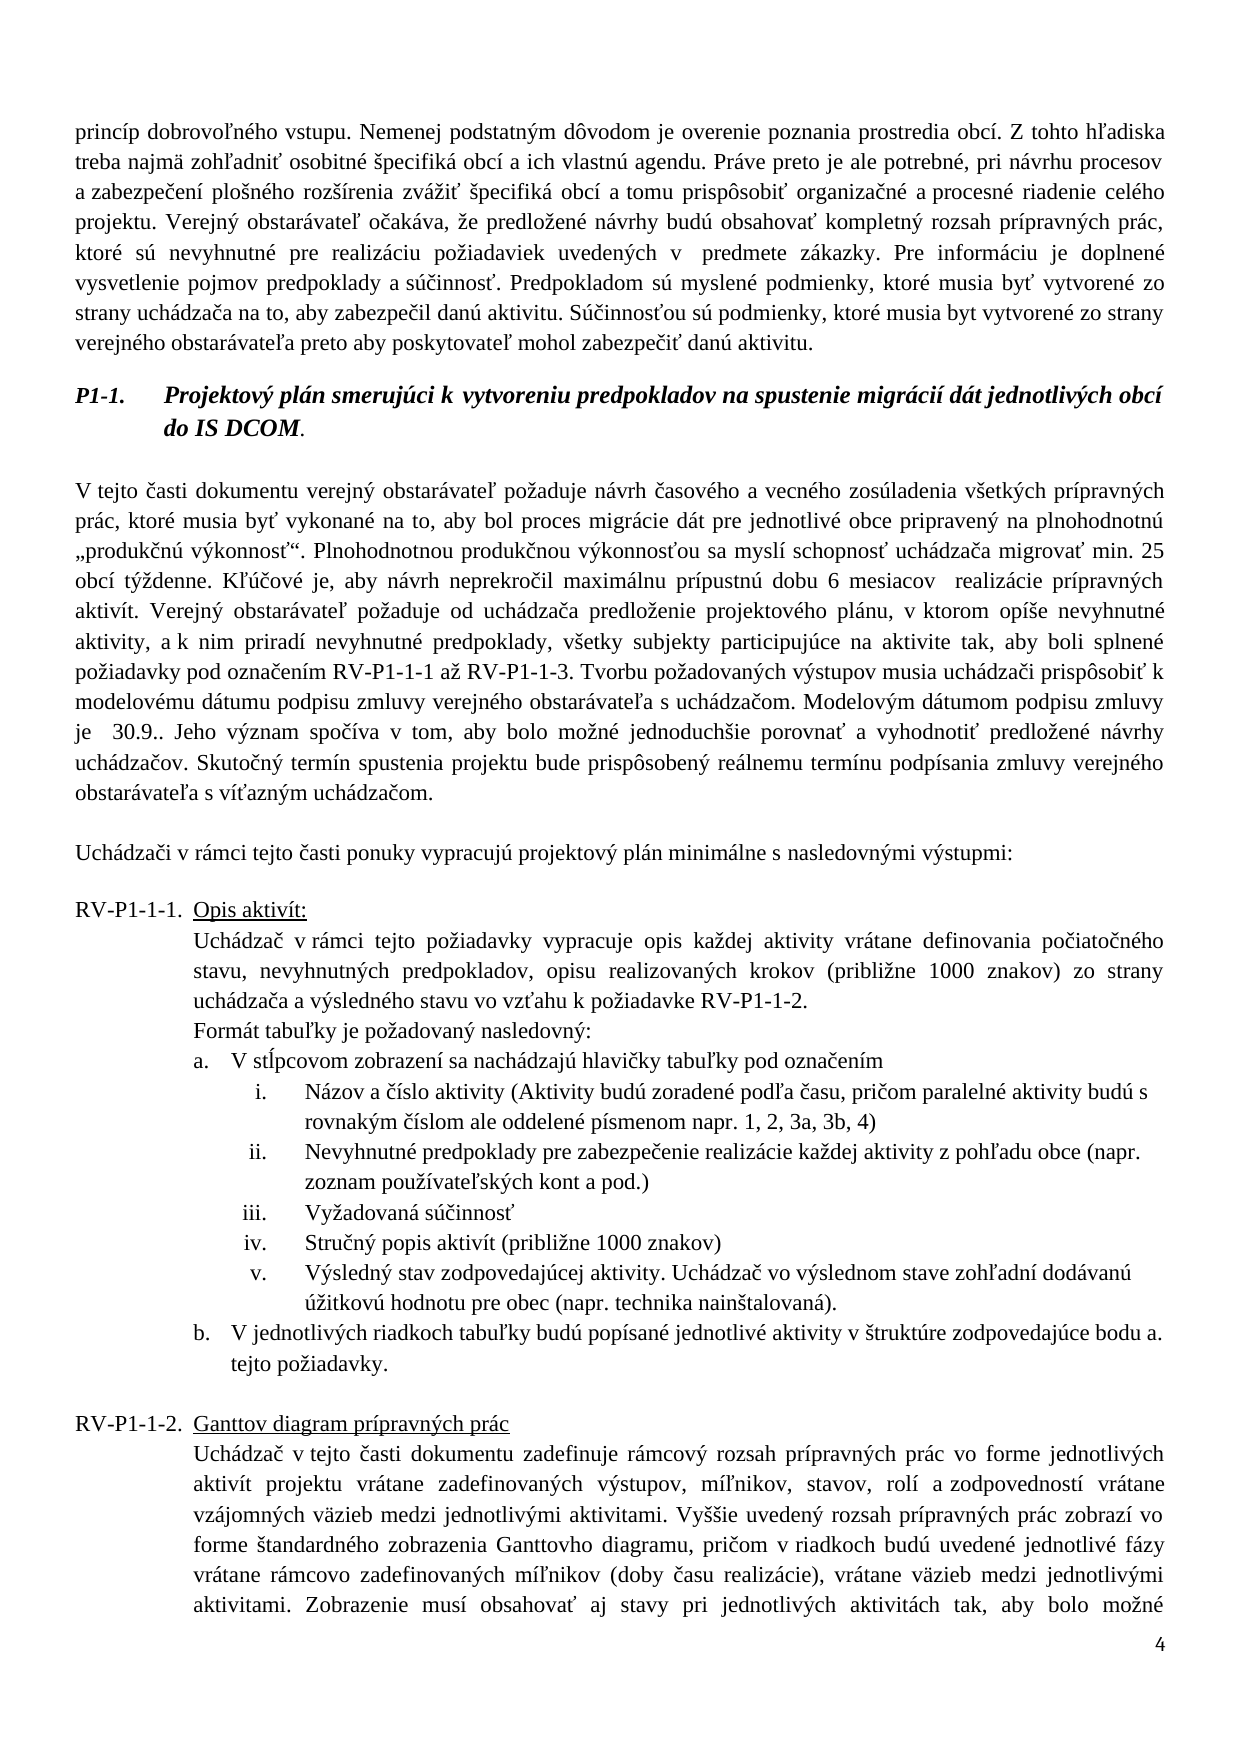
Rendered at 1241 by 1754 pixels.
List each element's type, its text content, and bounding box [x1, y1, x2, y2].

list V jednotlivých riadkoch tabuľky budú popísané jednotlivé aktivity v štruktúre zodpovedajúce bodu a. tejto požiadavky. [193, 1319, 1165, 1376]
text Ganttov diagram prípravných prác [75, 1410, 1165, 1436]
text Opis aktivít: [75, 897, 1165, 923]
text V tejto časti dokumentu verejný obstarávateľ požaduje návrh časového a vecného zosúladenia všetkých prípravných prác, ktoré musia byť vykonané na to, aby bol proces migrácie dát pre jednotlivé obce pripravený na plnohodnotnú „produkčnú výkonnosť“. Plnohodnotnou produkčnou výkonnosťou sa myslí schopnosť uchádzača migrovať min. 25 obcí týždenne. Kľúčové je, aby návrh neprekročil maximálnu prípustnú dobu 6 mesiacov realizácie prípravných aktivít. Verejný obstarávateľ požaduje od uchádzača predloženie projektového plánu, v ktorom opíše nevyhnutné aktivity, a k nim priradí nevyhnutné predpoklady, všetky subjekty participujúce na aktivite tak, aby boli splnené požiadavky pod označením RV-P1-1-1 až RV-P1-1-3. Tvorbu požadovaných výstupov musia uchádzači prispôsobiť k modelovému dátumu podpisu zmluvy verejného obstarávateľa s uchádzačom. Modelovým dátumom podpisu zmluvy je 30.9.. Jeho význam spočíva v tom, aby bolo možné jednoduchšie porovnať a vyhodnotiť predložené návrhy uchádzačov. Skutočný termín spustenia projektu bude prispôsobený reálnemu termínu podpísania zmluvy verejného obstarávateľa s víťazným uchádzačom. [75, 477, 1165, 805]
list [193, 1440, 1165, 1618]
list Výsledný stav zodpovedajúcej aktivity. Uchádzač vo výslednom stave zohľadní dodávanú úžitkovú hodnotu pre obec (napr. technika nainštalovaná). [267, 1259, 1165, 1316]
list V stĺpcovom zobrazení sa nachádzajú hlavičky tabuľky pod označením [193, 1048, 1165, 1074]
list Názov a číslo aktivity (Aktivity budú zoradené podľa času, pričom paralelné aktivity budú s rovnakým číslom ale oddelené písmenom napr. 1, 2, 3a, 3b, 4) [267, 1078, 1165, 1134]
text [75, 118, 1165, 356]
list Vyžadovaná súčinnosť [267, 1199, 1165, 1225]
list Uchádzač v rámci tejto požiadavky vypracuje opis každej aktivity vrátane definovania počiatočného stavu, nevyhnutných predpokladov, opisu realizovaných krokov (približne 1000 znakov) zo strany uchádzača a výsledného stavu vo vzťahu k požiadavke RV-P1-1-2. Formát tabuľky je požadovaný nasledovný: [193, 927, 1165, 1044]
list Nevyhnutné predpoklady pre zabezpečenie realizácie každej aktivity z pohľadu obce (napr. zoznam používateľských kont a pod.) [267, 1138, 1165, 1195]
list Stručný popis aktivít (približne 1000 znakov) [267, 1229, 1165, 1255]
text Uchádzači v rámci tejto časti ponuky vypracujú projektový plán minimálne s nasledovnými výstupmi: [75, 839, 1165, 893]
text Projektový plán smerujúci k vytvoreniu predpokladov na spustenie migrácií dát jednotlivých obcí do IS DCOM. [75, 380, 1165, 442]
